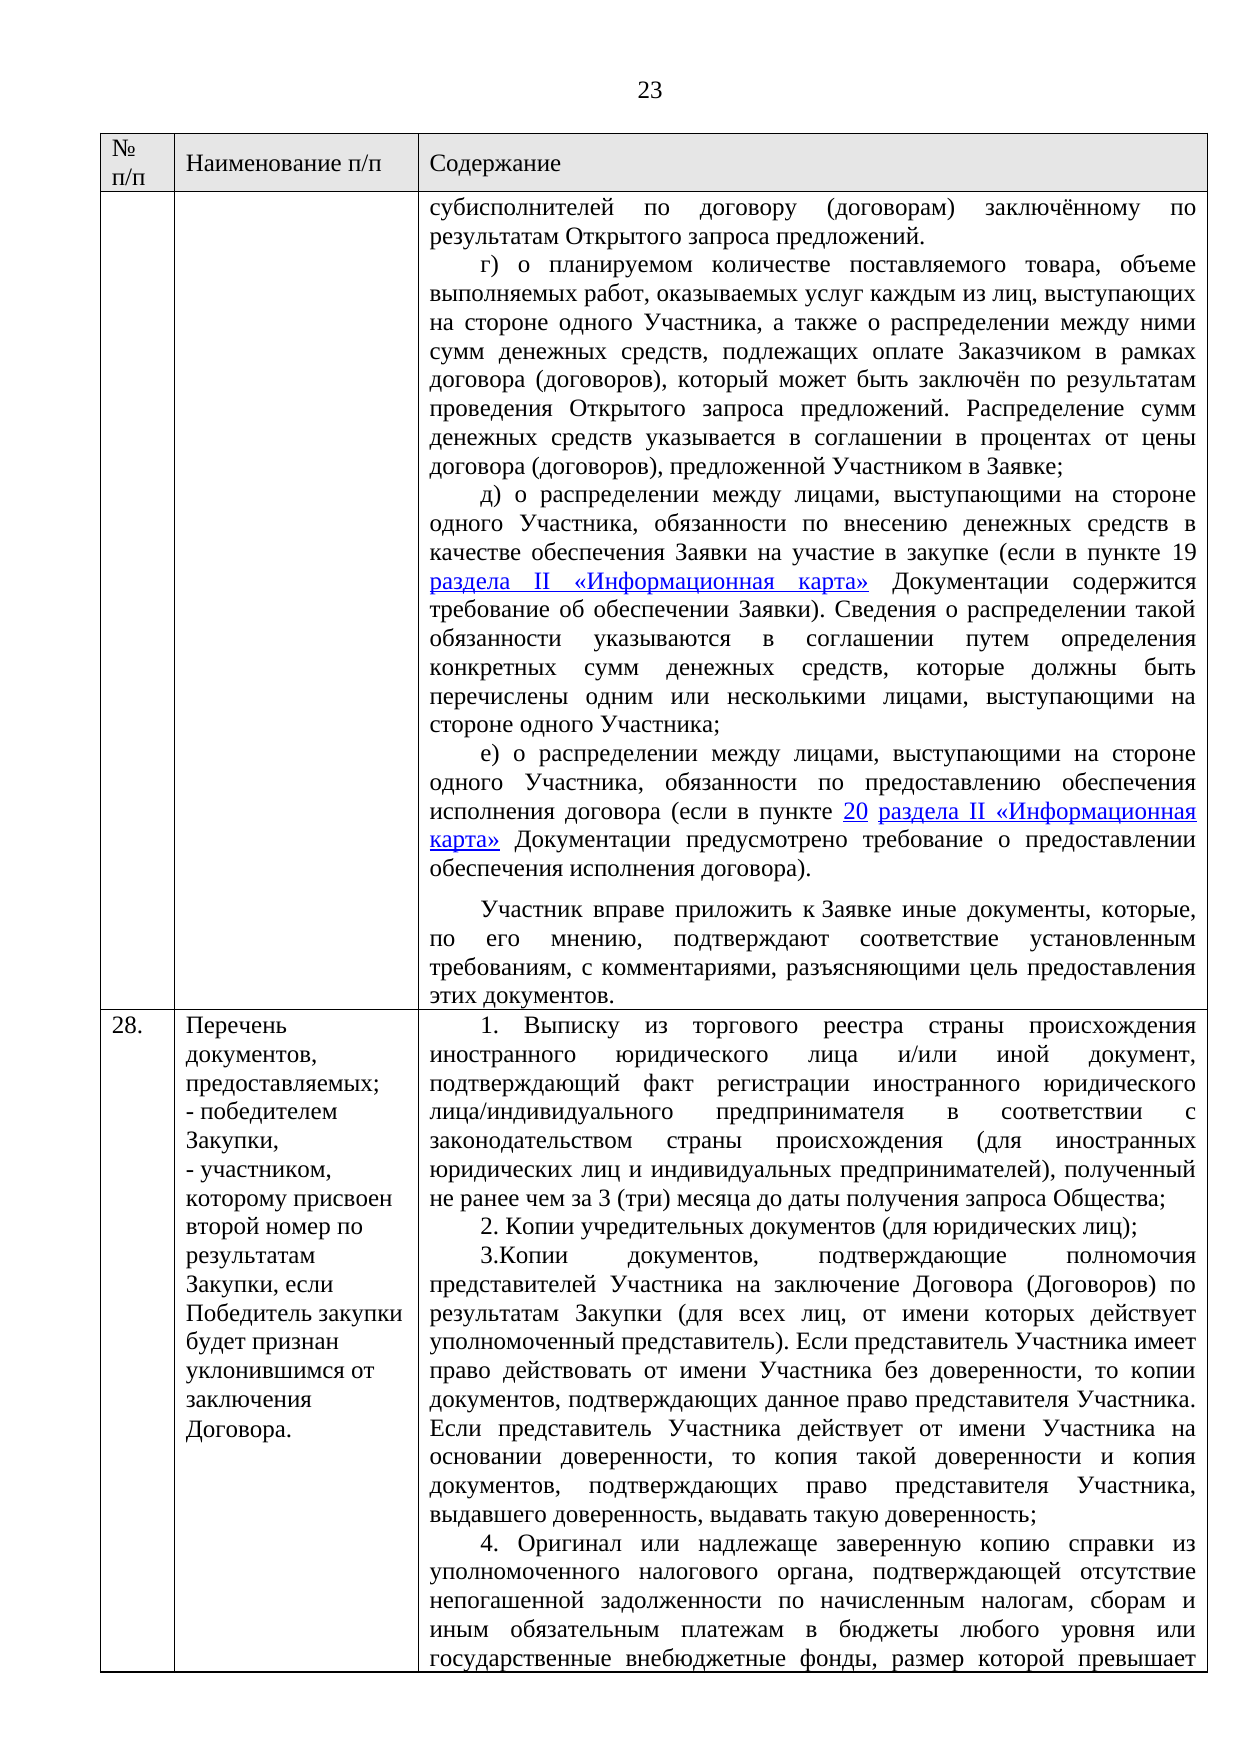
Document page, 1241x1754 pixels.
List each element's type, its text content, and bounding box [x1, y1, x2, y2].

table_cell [175, 1010, 418, 1671]
table_cell [101, 1010, 174, 1671]
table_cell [419, 192, 1207, 1009]
table_header Наименование п/п [175, 134, 418, 191]
table_header Содержание [419, 134, 1207, 191]
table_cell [419, 1010, 1207, 1671]
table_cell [175, 192, 418, 1009]
table_header № п/п [101, 134, 174, 191]
table_cell [101, 192, 174, 1009]
